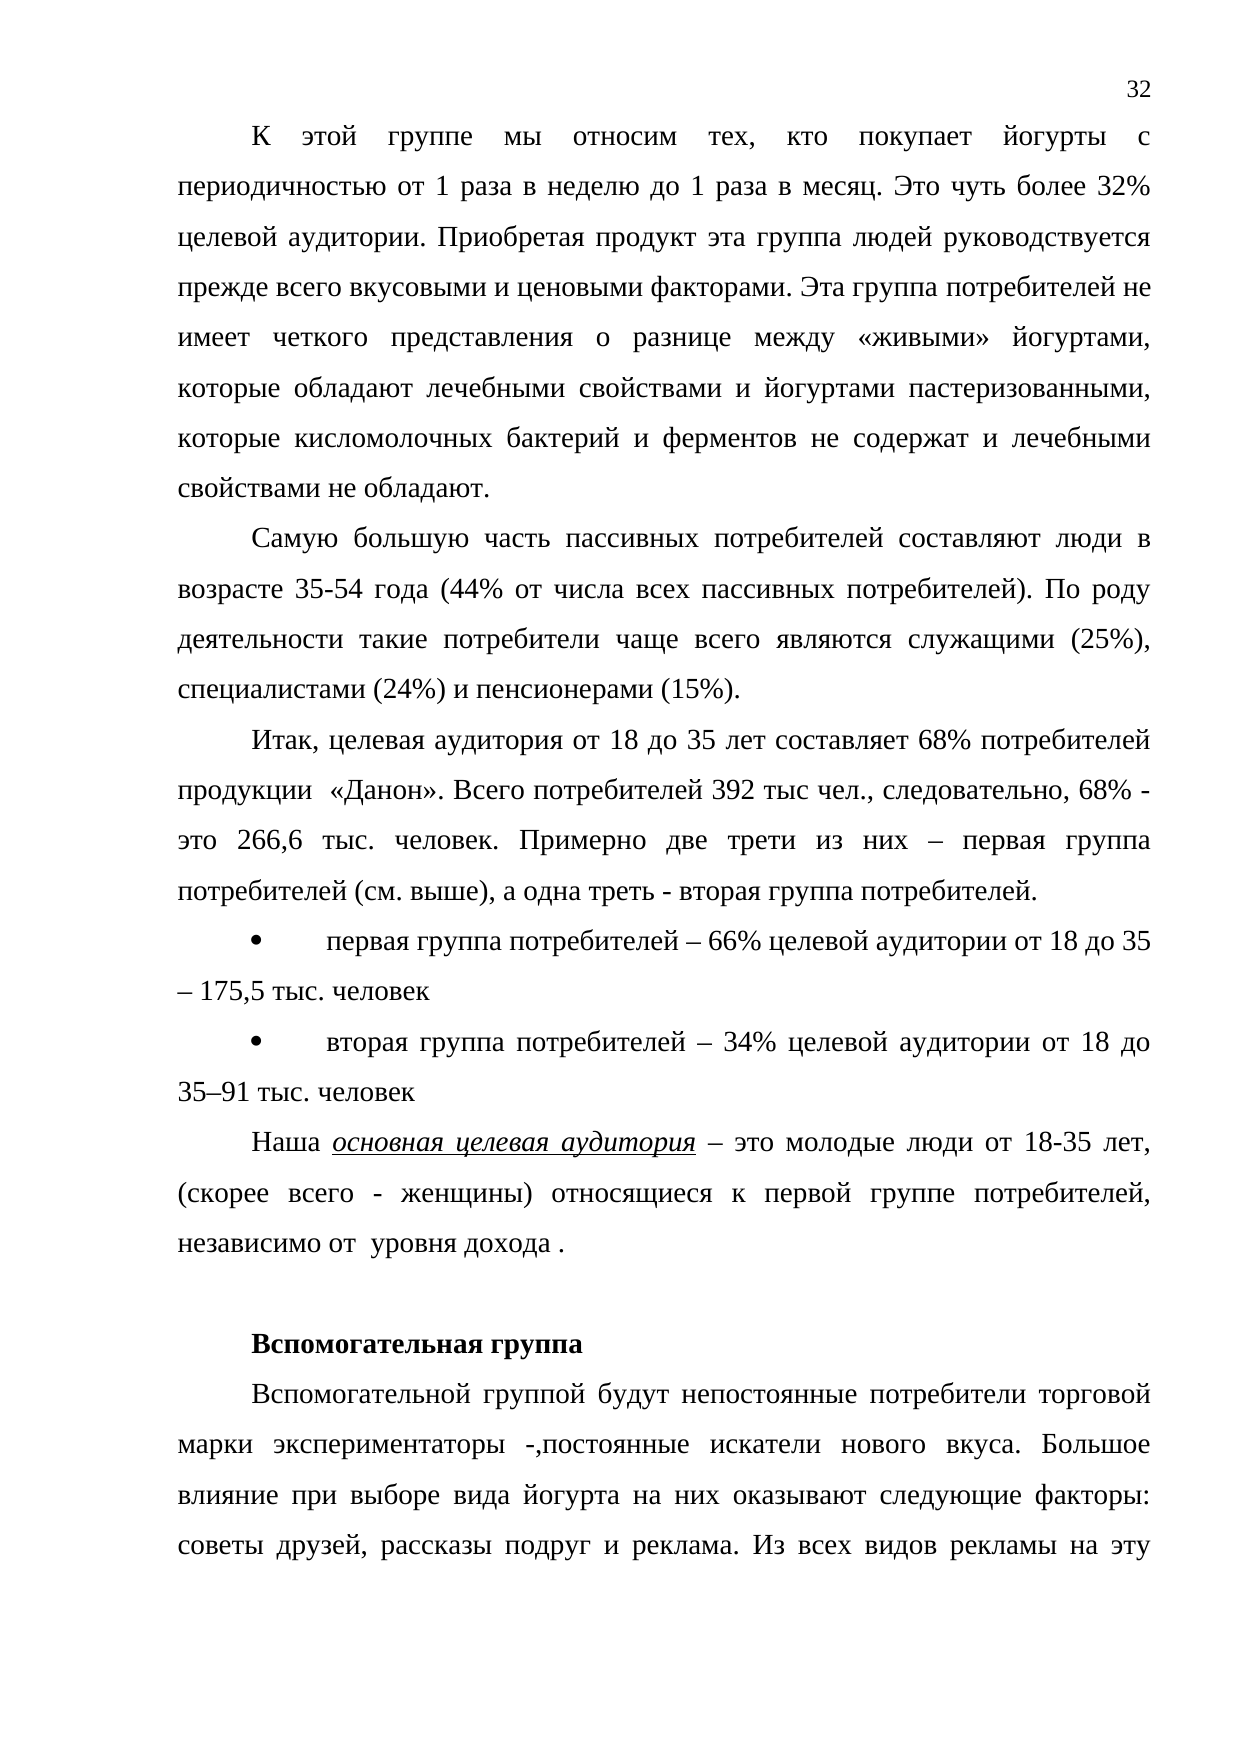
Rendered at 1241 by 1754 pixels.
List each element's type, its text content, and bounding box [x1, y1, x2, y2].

text Самую большую часть пассивных потребителей составляют люди в возрасте 35-54 года (44% от числа всех пассивных потребителей). По роду деятельности такие потребители чаще всего являются служащими (25%), специалистами (24%) и пенсионерами (15%). [177, 521, 1152, 705]
text К этой группе мы относим тех, кто покупает йогурты с периодичностью от 1 раза в неделю до 1 раза в месяц. Это чуть более 32% целевой аудитории. Приобретая продукт эта группа людей руководствуется прежде всего вкусовыми и ценовыми факторами. Эта группа потребителей не имеет четкого представления о разнице между «живыми» йогуртами, которые обладают лечебными свойствами и йогуртами пастеризованными, которые кисломолочных бактерий и ферментов не содержат и лечебными свойствами не обладают. [177, 118, 1152, 504]
list первая группа потребителей – 66% целевой аудитории от 18 до 35 – 175,5 тыс. человек [177, 923, 1152, 1007]
text Вспомогательная группа [177, 1326, 1152, 1359]
text Наша основная целевая аудитория – это молодые люди от 18-35 лет, (скорее всего - женщины) относящиеся к первой группе потребителей, независимо от уровня дохода . [177, 1124, 1152, 1259]
list вторая группа потребителей – 34% целевой аудитории от 18 до 35–91 тыс. человек [177, 1024, 1152, 1108]
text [177, 1376, 1152, 1561]
text Итак, целевая аудитория от 18 до 35 лет составляет 68% потребителей продукции «Данон». Всего потребителей 392 тыс чел., следовательно, 68% - это 266,6 тыс. человек. Примерно две трети из них – первая группа потребителей (см. выше), а одна треть - вторая группа потребителей. [177, 722, 1152, 906]
